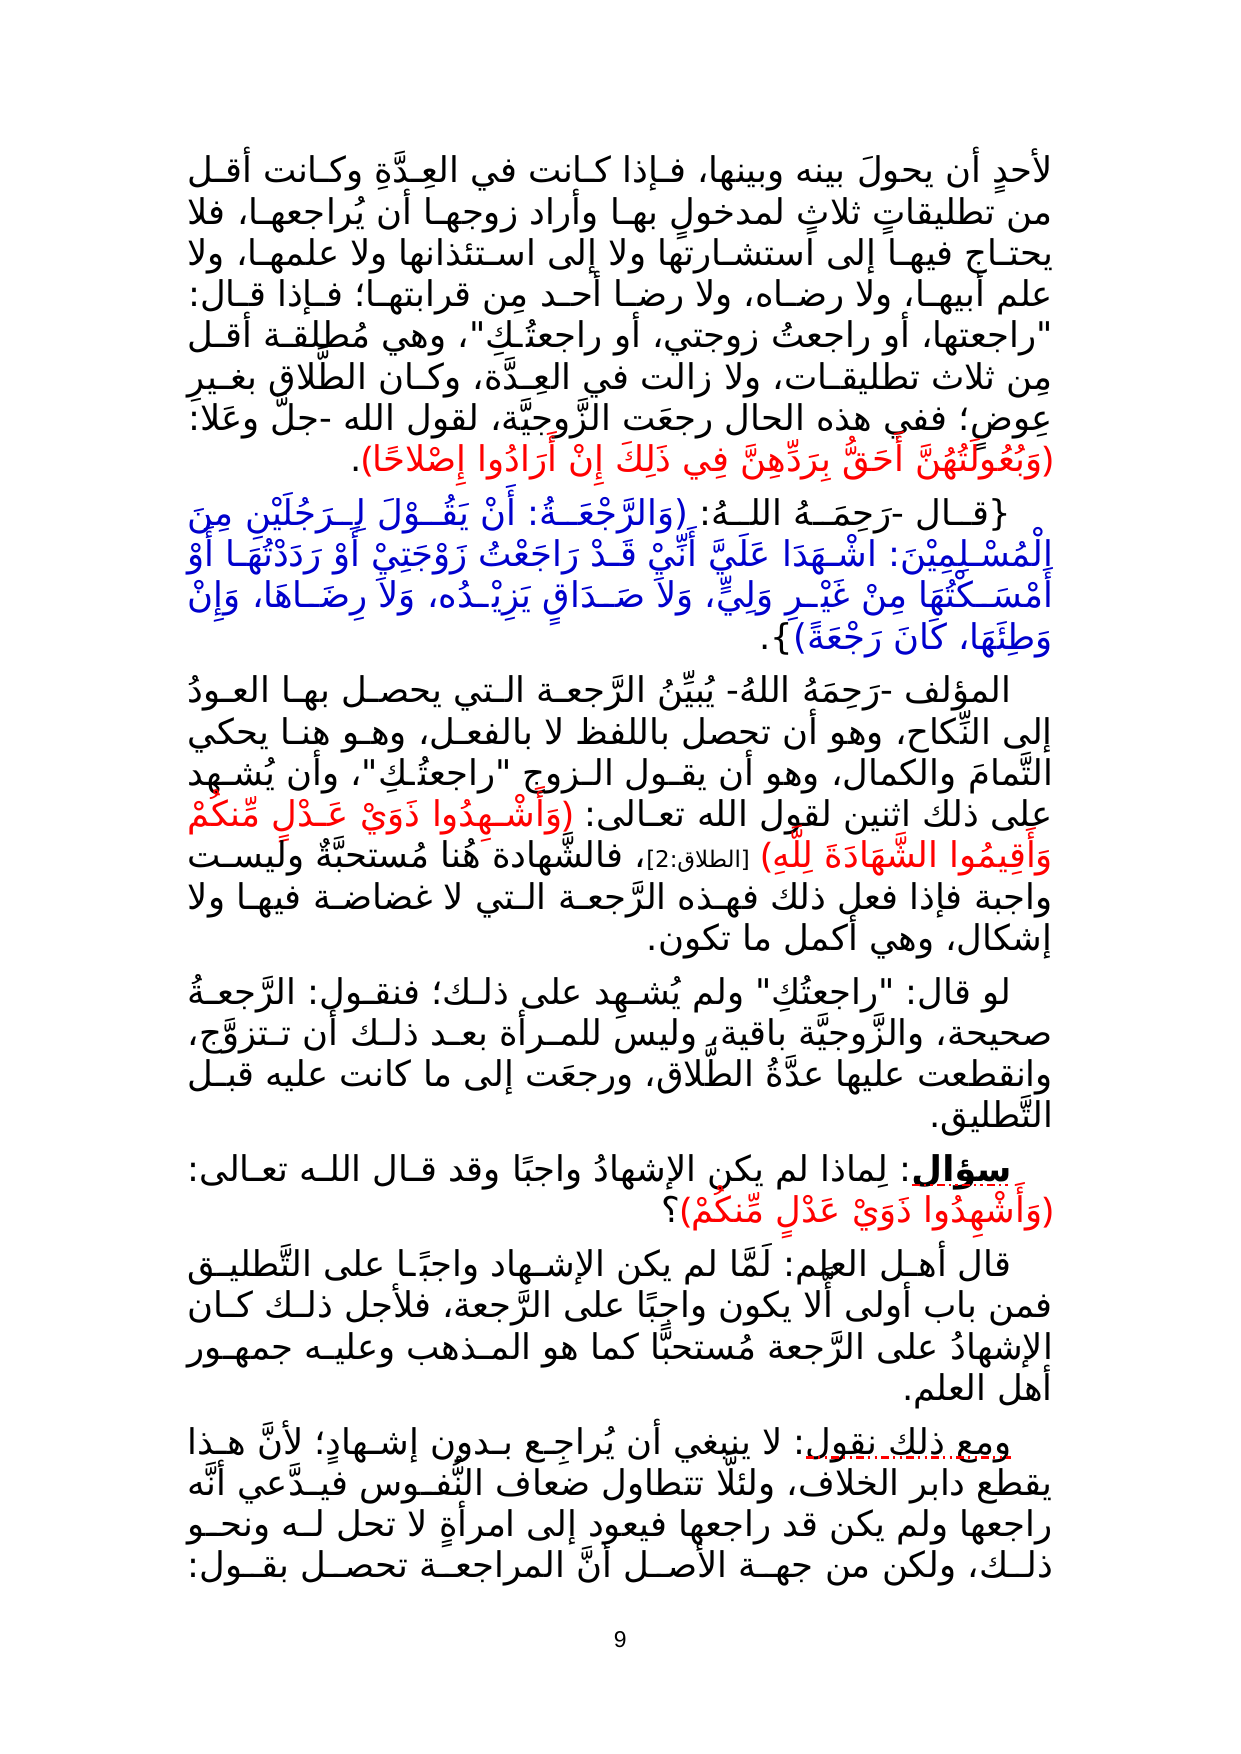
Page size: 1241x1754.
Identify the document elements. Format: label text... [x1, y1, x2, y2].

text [187, 150, 1053, 480]
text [187, 1421, 1053, 1586]
text قال أهل العلم: لَمَّا لم يكن الإشهاد واجبًا على التَّطليق فمن باب أولى أَّلا يكون واجبًا على الرَّجعة، فلأجل ذلك كان الإشهادُ على الرَّجعة مُستحبًّا كما هو المذهب وعليه جمهور أهل العلم. [187, 1244, 1053, 1409]
text {قال -رَحِمَهُ اللهُ: (وَالرَّجْعَةُ: أَنْ يَقُوْلَ لِرَجُلَيْنِ مِنَ الْمُسْلِمِيْنَ: اشْهَدَا عَلَيَّ أَنِّيْ قَدْ رَاجَعْتُ زَوْجَتِيْ أَوْ رَدَدْتُهَا أَوْ أَمْسَكْتُهَا مِنْ غَيْرِ وَلِيٍّ، وَلاَ صَدَاقٍ يَزِيْدُه، وَلاَ رِضَاهَا، وَإِنْ وَطِئَهَا، كَانَ رَجْعَةً)}. [187, 492, 1053, 657]
text لو قال: "راجعتُكِ" ولم يُشهِد على ذلك؛ فنقول: الرَّجعةُ صحيحة، والزَّوجيَّة باقية، وليس للمرأة بعد ذلك أن تتزوَّج، وانقطعت عليها عدَّةُ الطَّلاق، ورجعَت إلى ما كانت عليه قبل التَّطليق. [187, 971, 1053, 1136]
text المؤلف -رَحِمَهُ اللهُ- يُبيِّنُ الرَّجعة التي يحصل بها العودُ إلى النِّكاح، وهو أن تحصل باللفظ لا بالفعل، وهو هنا يحكي التَّمامَ والكمال، وهو أن يقول الزوج "راجعتُكِ"، وأن يُشهد على ذلك اثنين لقول الله تعالى: ﴿وَأَشْهِدُوا ذَوَيْ عَدْلٍ مِّنكُمْ وَأَقِيمُوا الشَّهَادَةَ لِلَّهِ﴾ [الطلاق:2]، فالشَّهادة هُنا مُستحبَّةٌ وليست واجبة فإذا فعل ذلك فهذه الرَّجعة التي لا غضاضة فيها ولا إشكال، وهي أكمل ما تكون. [187, 670, 1053, 959]
text سؤال: لِماذا لم يكن الإشهادُ واجبًا وقد قال الله تعالى: ﴿وَأَشْهِدُوا ذَوَيْ عَدْلٍ مِّنكُمْ﴾؟ [187, 1149, 1053, 1231]
